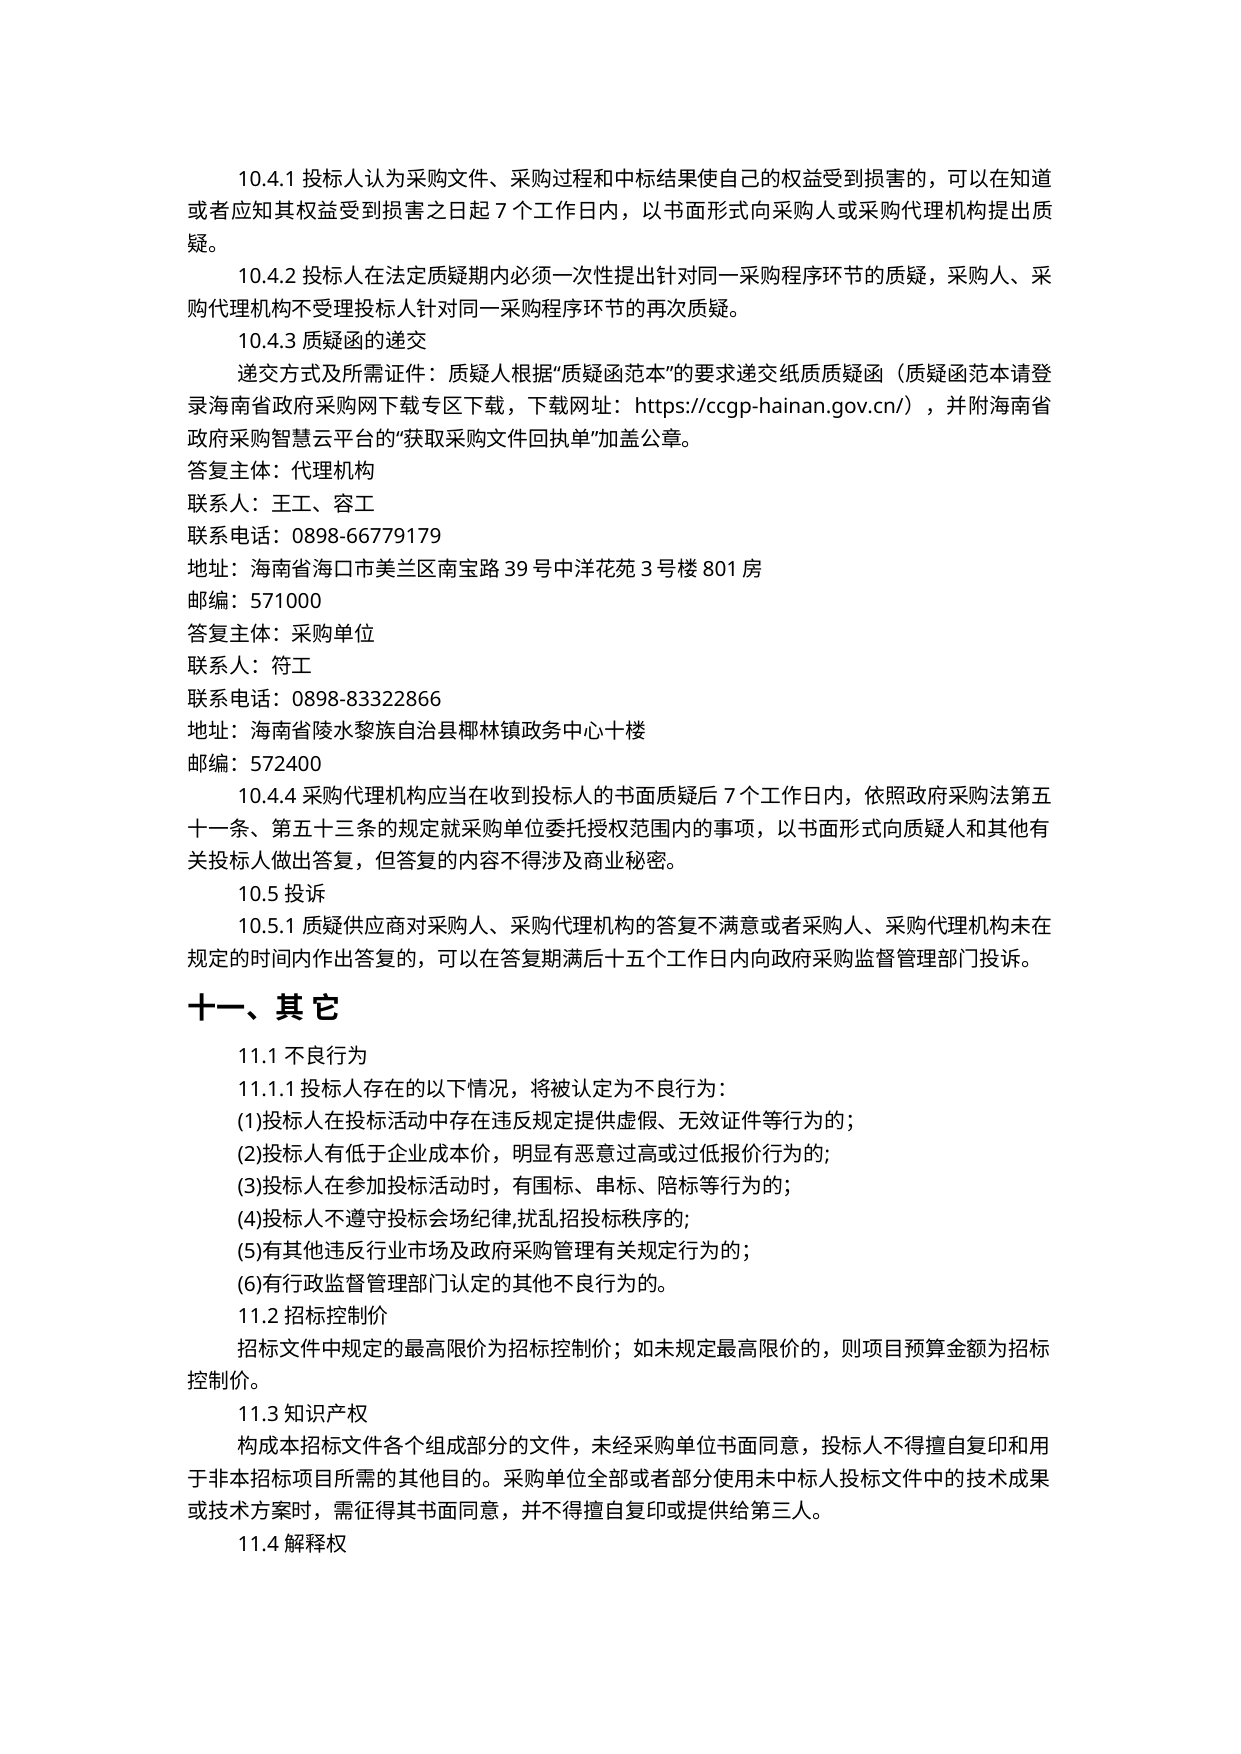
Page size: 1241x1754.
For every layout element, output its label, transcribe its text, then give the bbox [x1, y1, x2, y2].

text 邮编：571000 [187, 584, 1053, 617]
text 递交方式及所需证件：质疑人根据“质疑函范本”的要求递交纸质质疑函（质疑函范本请登录海南省政府采购网下载专区下载，下载网址：https://ccgp-hainan.gov.cn/），并附海南省政府采购智慧云平台的“获取采购文件回执单”加盖公章。 [187, 357, 1053, 454]
text 联系人：王工、容工 [187, 487, 1053, 519]
text 十一、其 它 [187, 974, 1053, 1039]
text 邮编：572400 [187, 747, 1053, 779]
text 招标文件中规定的最高限价为招标控制价；如未规定最高限价的，则项目预算金额为招标控制价。 [187, 1332, 1053, 1397]
text 11.1 不良行为 [187, 1039, 1053, 1072]
text 地址：海南省陵水黎族自治县椰林镇政务中心十楼 [187, 714, 1053, 747]
text 10.4.3 质疑函的递交 [187, 324, 1053, 357]
text 11.3 知识产权 [187, 1397, 1053, 1429]
text (3)投标人在参加投标活动时，有围标、串标、陪标等行为的； [187, 1169, 1053, 1202]
text (2)投标人有低于企业成本价，明显有恶意过高或过低报价行为的; [187, 1137, 1053, 1169]
text (5)有其他违反行业市场及政府采购管理有关规定行为的； [187, 1234, 1053, 1267]
text (4)投标人不遵守投标会场纪律,扰乱招投标秩序的; [187, 1202, 1053, 1234]
text 答复主体：代理机构 [187, 454, 1053, 487]
text 10.4.2 投标人在法定质疑期内必须一次性提出针对同一采购程序环节的质疑，采购人、采购代理机构不受理投标人针对同一采购程序环节的再次质疑。 [187, 259, 1053, 324]
text (1)投标人在投标活动中存在违反规定提供虚假、无效证件等行为的； [187, 1104, 1053, 1137]
text 答复主体：采购单位 [187, 617, 1053, 649]
text 联系电话：0898-66779179 [187, 519, 1053, 552]
text 11.1.1投标人存在的以下情况，将被认定为不良行为： [187, 1072, 1053, 1104]
text 联系电话：0898-83322866 [187, 682, 1053, 714]
text 10.5 投诉 [187, 877, 1053, 909]
text 11.4 解释权 [187, 1527, 1053, 1559]
text 地址：海南省海口市美兰区南宝路39号中洋花苑3号楼801房 [187, 552, 1053, 584]
text 10.4.1 投标人认为采购文件、采购过程和中标结果使自己的权益受到损害的，可以在知道或者应知其权益受到损害之日起7个工作日内，以书面形式向采购人或采购代理机构提出质疑。 [187, 162, 1053, 259]
text 联系人：符工 [187, 649, 1053, 682]
text 构成本招标文件各个组成部分的文件，未经采购单位书面同意，投标人不得擅自复印和用于非本招标项目所需的其他目的。采购单位全部或者部分使用未中标人投标文件中的技术成果或技术方案时，需征得其书面同意，并不得擅自复印或提供给第三人。 [187, 1429, 1053, 1527]
text (6)有行政监督管理部门认定的其他不良行为的。 [187, 1267, 1053, 1299]
text 11.2 招标控制价 [187, 1299, 1053, 1332]
text 10.5.1 质疑供应商对采购人、采购代理机构的答复不满意或者采购人、采购代理机构未在规定的时间内作出答复的，可以在答复期满后十五个工作日内向政府采购监督管理部门投诉。 [187, 909, 1053, 974]
text 10.4.4 采购代理机构应当在收到投标人的书面质疑后7个工作日内，依照政府采购法第五十一条、第五十三条的规定就采购单位委托授权范围内的事项，以书面形式向质疑人和其他有关投标人做出答复，但答复的内容不得涉及商业秘密。 [187, 779, 1053, 877]
